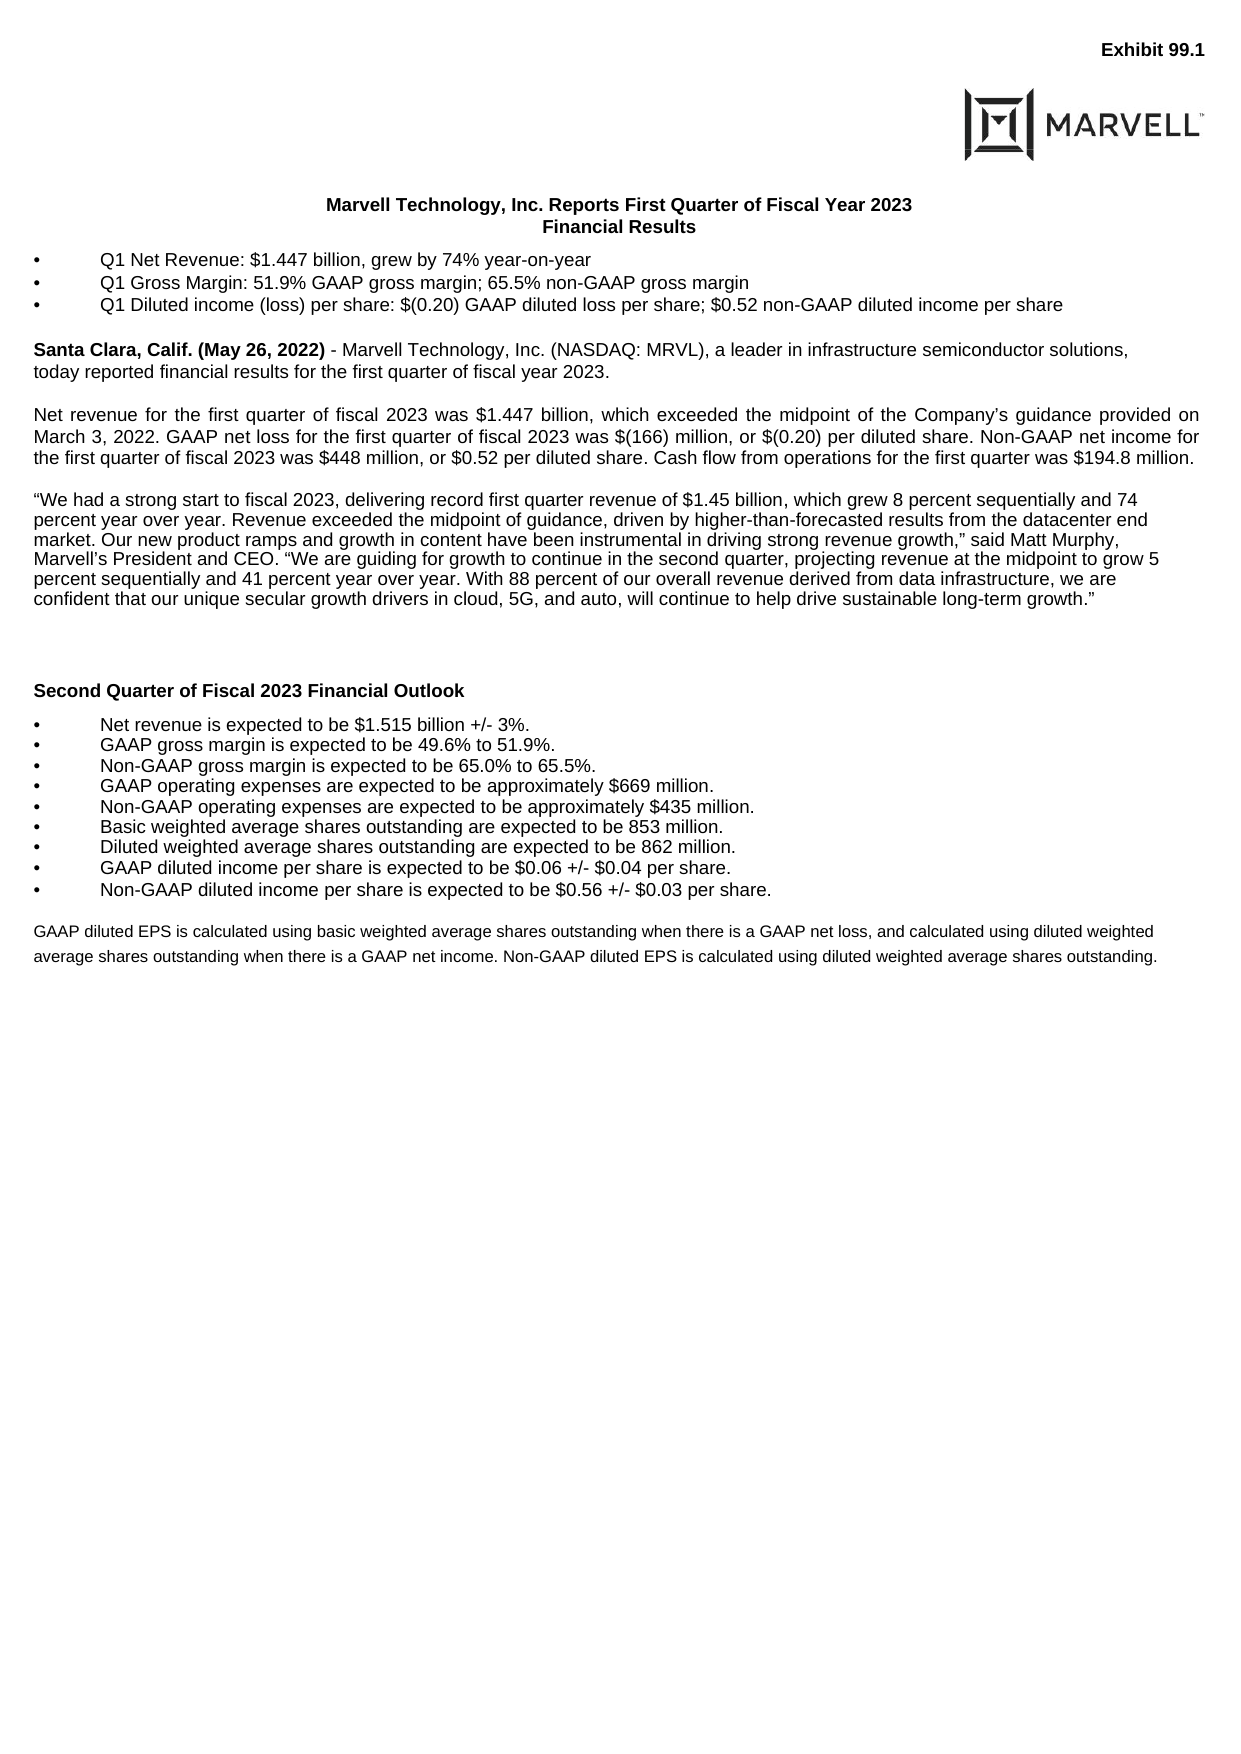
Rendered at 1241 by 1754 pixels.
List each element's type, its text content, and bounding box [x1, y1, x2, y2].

list Non-GAAP diluted income per share is expected to be $0.56 +/- $0.03 per share. [33, 878, 1205, 900]
text Net revenue for the first quarter of fiscal 2023 was $1.447 billion, which exceeded the midpoint of the Company’s guidance provided on March 3, 2022. GAAP net loss for the first quarter of fiscal 2023 was $(166) million, or $(0.20) per diluted share. Non-GAAP net income for the first quarter of fiscal 2023 was $448 million, or $0.52 per diluted share. Cash flow from operations for the first quarter was $194.8 million. [33, 404, 1201, 468]
text “We had a strong start to fiscal 2023, delivering record first quarter revenue of $1.45 billion, which grew 8 percent sequentially and 74 percent year over year. Revenue exceeded the midpoint of guidance, driven by higher-than-forecasted results from the datacenter end market. Our new product ramps and growth in content have been instrumental in driving strong revenue growth,” said Matt Murphy, Marvell’s President and CEO. “We are guiding for growth to continue in the second quarter, projecting revenue at the midpoint to grow 5 percent sequentially and 41 percent year over year. With 88 percent of our overall revenue derived from data infrastructure, we are confident that our unique secular growth drivers in cloud, 5G, and auto, will continue to help drive sustainable long-term growth.” [33, 490, 1194, 609]
text Second Quarter of Fiscal 2023 Financial Outlook [33, 680, 1205, 702]
text Santa Clara, Calif. (May 26, 2022) - Marvell Technology, Inc. (NASDAQ: MRVL), a leader in infrastructure semiconductor solutions, today reported financial results for the first quarter of fiscal year 2023. [33, 338, 1140, 383]
text GAAP diluted EPS is calculated using basic weighted average shares outstanding when there is a GAAP net loss, and calculated using diluted weighted average shares outstanding when there is a GAAP net income. Non-GAAP diluted EPS is calculated using diluted weighted average shares outstanding. [33, 922, 1205, 966]
text Financial Results [33, 216, 1205, 237]
list Net revenue is expected to be $1.515 billion +/- 3%. [33, 713, 1205, 735]
list Basic weighted average shares outstanding are expected to be 853 million. [33, 817, 1205, 838]
list Q1 Net Revenue: $1.447 billion, grew by 74% year-on-year [33, 249, 1205, 270]
list Diluted weighted average shares outstanding are expected to be 862 million. [33, 838, 1205, 858]
text Exhibit 99.1 [33, 39, 1205, 60]
list Q1 Diluted income (loss) per share: $(0.20) GAAP diluted loss per share; $0.52 non-GAAP diluted income per share [33, 294, 1205, 315]
list Q1 Gross Margin: 51.9% GAAP gross margin; 65.5% non-GAAP gross margin [33, 272, 1205, 293]
list GAAP operating expenses are expected to be approximately $669 million. [33, 776, 1205, 797]
list GAAP diluted income per share is expected to be $0.06 +/- $0.04 per share. [33, 858, 1205, 878]
list Non-GAAP operating expenses are expected to be approximately $435 million. [33, 797, 1205, 817]
text Marvell Technology, Inc. Reports First Quarter of Fiscal Year 2023 [33, 193, 1205, 215]
list Non-GAAP gross margin is expected to be 65.0% to 65.5%. [33, 756, 1205, 776]
list GAAP gross margin is expected to be 49.6% to 51.9%. [33, 736, 1205, 756]
picture [964, 88, 1205, 161]
